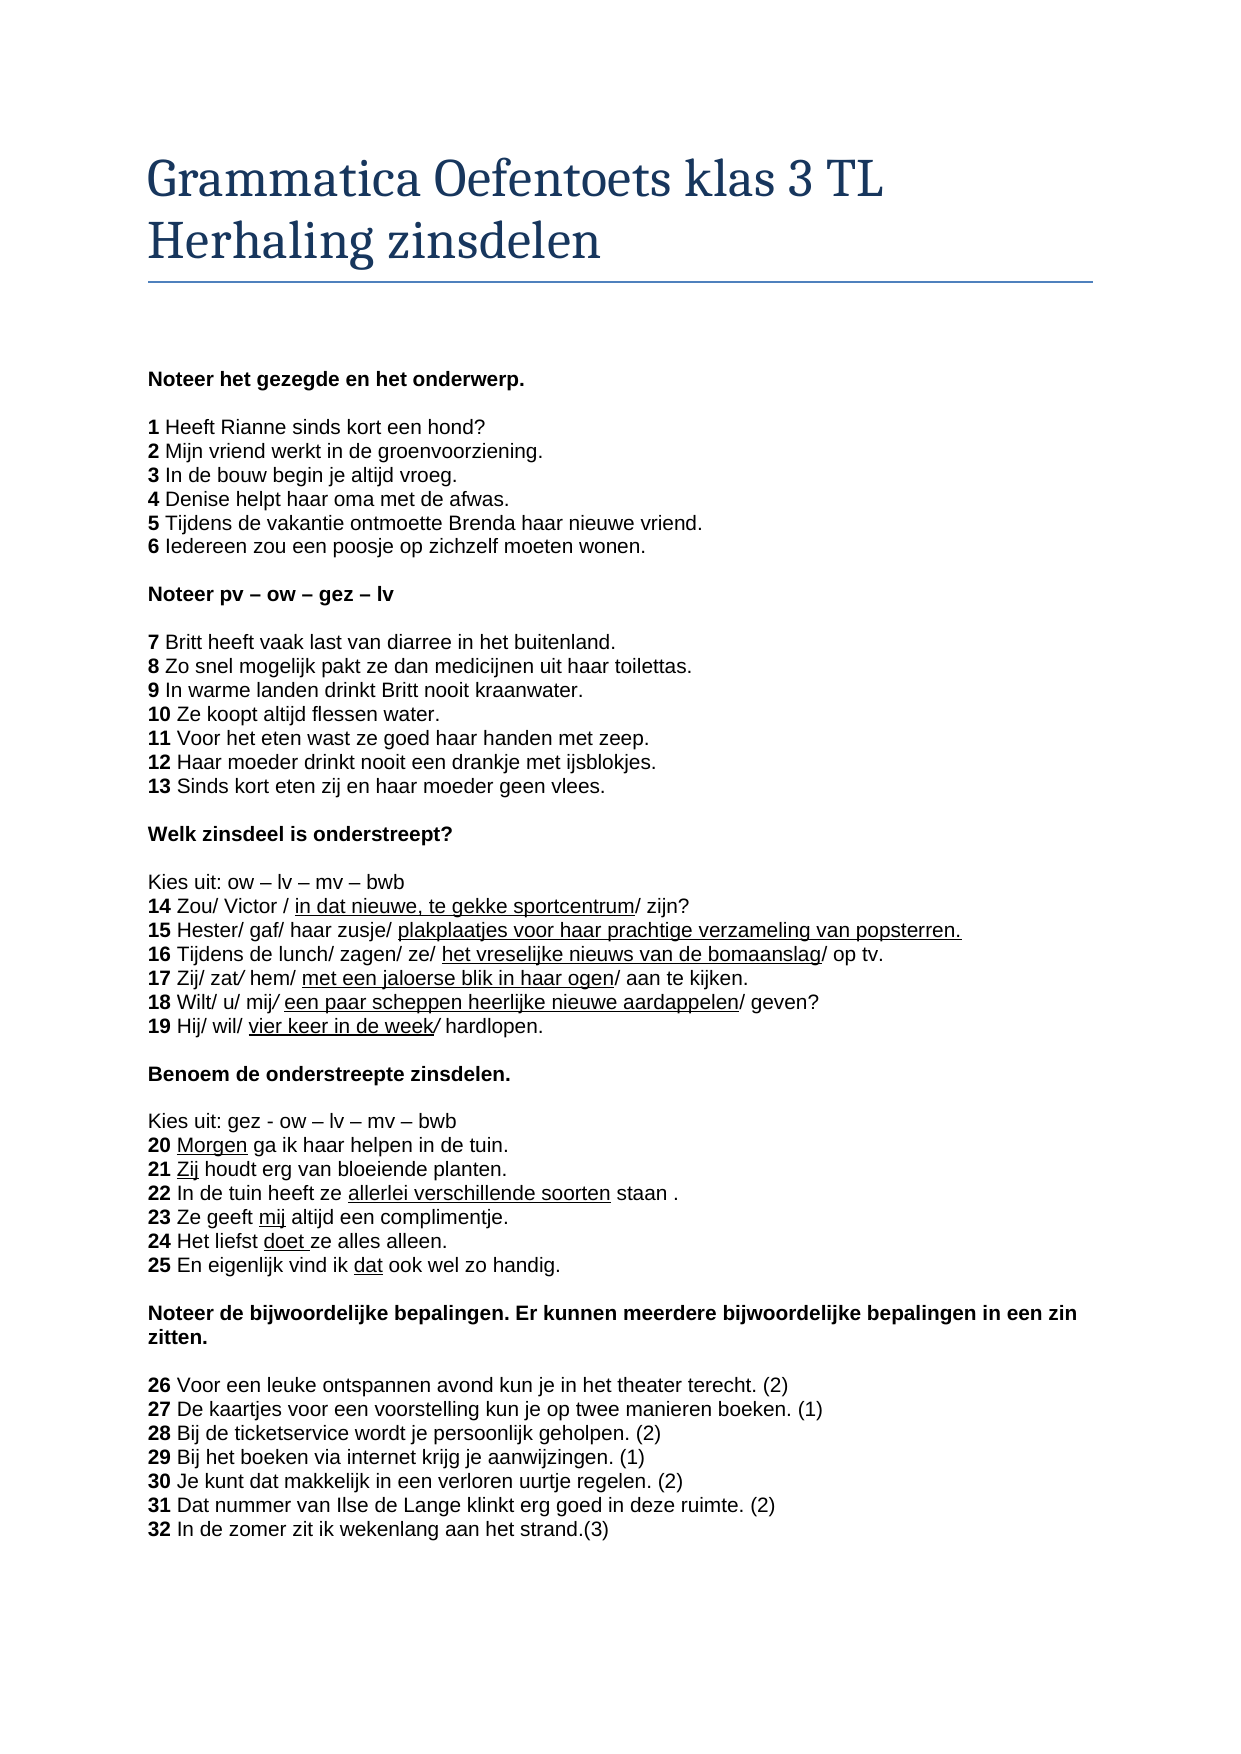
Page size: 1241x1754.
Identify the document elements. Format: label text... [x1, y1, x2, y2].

text 19 Hij/ wil/ vier keer in de week/ hardlopen. [148, 1013, 1093, 1037]
text 16 Tijdens de lunch/ zagen/ ze/ het vreselijke nieuws van de bomaanslag/ op tv. [148, 942, 1093, 966]
text 17 Zij/ zat/ hem/ met een jaloerse blik in haar ogen/ aan te kijken. [148, 966, 1093, 989]
text 23 Ze geeft mij altijd een complimentje. [148, 1205, 1093, 1229]
text 21 Zij houdt erg van bloeiende planten. [148, 1157, 1093, 1181]
text 1 Heeft Rianne sinds kort een hond? [148, 414, 1093, 438]
text 28 Bij de ticketservice wordt je persoonlijk geholpen. (2) [148, 1421, 1093, 1445]
text 12 Haar moeder drinkt nooit een drankje met ijsblokjes. [148, 750, 1093, 774]
text 20 Morgen ga ik haar helpen in de tuin. [148, 1133, 1093, 1157]
text 14 Zou/ Victor / in dat nieuwe, te gekke sportcentrum/ zijn? [148, 894, 1093, 918]
text 24 Het liefst doet ze alles alleen. [148, 1229, 1093, 1253]
text Welk zinsdeel is onderstreept? [148, 822, 1093, 846]
text Noteer het gezegde en het onderwerp. [148, 367, 1093, 391]
text 26 Voor een leuke ontspannen avond kun je in het theater terecht. (2) [148, 1373, 1093, 1397]
text 30 Je kunt dat makkelijk in een verloren uurtje regelen. (2) [148, 1469, 1093, 1493]
text 29 Bij het boeken via internet krijg je aanwijzingen. (1) [148, 1445, 1093, 1469]
text 13 Sinds kort eten zij en haar moeder geen vlees. [148, 774, 1093, 798]
text 31 Dat nummer van Ilse de Lange klinkt erg goed in deze ruimte. (2) [148, 1493, 1093, 1517]
text 8 Zo snel mogelijk pakt ze dan medicijnen uit haar toilettas. [148, 654, 1093, 678]
text 5 Tijdens de vakantie ontmoette Brenda haar nieuwe vriend. [148, 510, 1093, 534]
text Noteer pv – ow – gez – lv [148, 582, 1093, 606]
text 2 Mijn vriend werkt in de groenvoorziening. [148, 438, 1093, 462]
text 25 En eigenlijk vind ik dat ook wel zo handig. [148, 1253, 1093, 1277]
text 15 Hester/ gaf/ haar zusje/ plakplaatjes voor haar prachtige verzameling van popsterren. [148, 918, 1093, 942]
text 4 Denise helpt haar oma met de afwas. [148, 486, 1093, 510]
text de zomer zit ik wekenlang aan het strand.(3) [148, 1517, 1093, 1541]
text Kies uit: ow – lv – mv – bwb [148, 870, 1093, 894]
text warme landen drinkt Britt nooit kraanwater. [148, 678, 1093, 702]
text 11 Voor het eten wast ze goed haar handen met zeep. [148, 726, 1093, 750]
text Kies uit: gez - ow – lv – mv – bwb [148, 1109, 1093, 1133]
text 18 Wilt/ u/ mij/ een paar scheppen heerlijke nieuwe aardappelen/ geven? [148, 989, 1093, 1013]
text Benoem de onderstreepte zinsdelen. [148, 1061, 1093, 1085]
text de bouw begin je altijd vroeg. [148, 462, 1093, 486]
title Grammatica Oefentoets klas 3 TL Herhaling zinsdelen [148, 148, 1093, 281]
text de tuin heeft ze allerlei verschillende soorten staan . [148, 1181, 1093, 1205]
text Noteer de bijwoordelijke bepalingen. Er kunnen meerdere bijwoordelijke bepalingen in een zin zitten. [148, 1301, 1093, 1349]
text 6 Iedereen zou een poosje op zichzelf moeten wonen. [148, 534, 1093, 558]
text 27 De kaartjes voor een voorstelling kun je op twee manieren boeken. (1) [148, 1397, 1093, 1421]
text 7 Britt heeft vaak last van diarree in het buitenland. [148, 630, 1093, 654]
text 10 Ze koopt altijd flessen water. [148, 702, 1093, 726]
